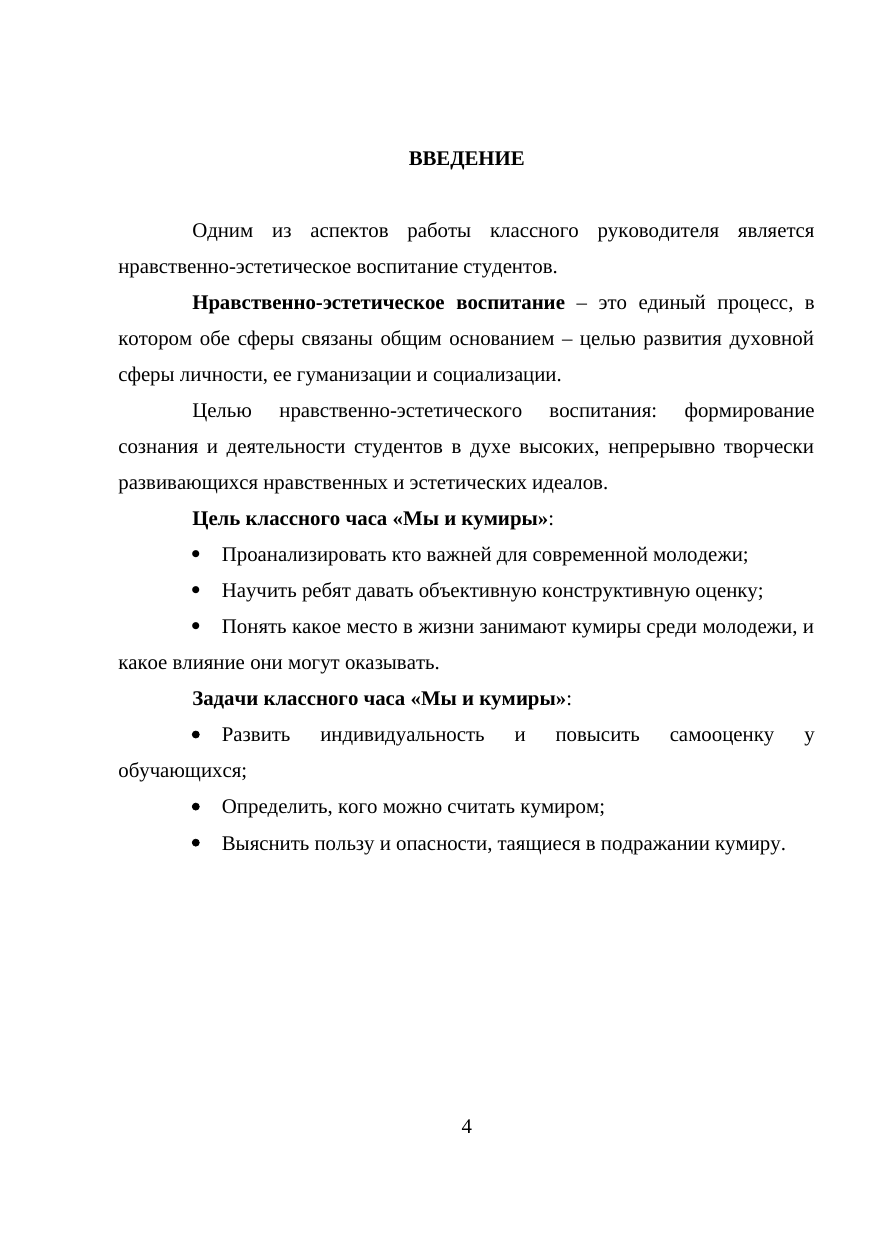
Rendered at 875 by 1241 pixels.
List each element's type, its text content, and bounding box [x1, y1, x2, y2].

list Развить индивидуальность и повысить самооценку у обучающихся; [118, 722, 815, 782]
list Определить, кого можно считать кумиром; [118, 794, 815, 818]
list Понять какое место в жизни занимают кумиры среди молодежи, и какое влияние они могут оказывать. [118, 614, 815, 674]
text Задачи классного часа «Мы и кумиры»: [118, 686, 815, 710]
text Нравственно-эстетическое воспитание – это единый процесс, в котором обе сферы связаны общим основанием – целью развития духовной сферы личности, ее гуманизации и социализации. [118, 290, 815, 386]
list Научить ребят давать объективную конструктивную оценку; [118, 578, 815, 602]
text Цель классного часа «Мы и кумиры»: [118, 506, 815, 530]
text ВВЕДЕНИЕ [118, 146, 815, 170]
text Целью нравственно-эстетического воспитания: формирование сознания и деятельности студентов в духе высоких, непрерывно творчески развивающихся нравственных и эстетических идеалов. [118, 398, 815, 494]
list Проанализировать кто важней для современной молодежи; [118, 542, 815, 566]
list Выяснить пользу и опасности, таящиеся в подражании кумиру. [118, 831, 815, 854]
text Одним из аспектов работы классного руководителя является нравственно-эстетическое воспитание студентов. [118, 218, 815, 278]
